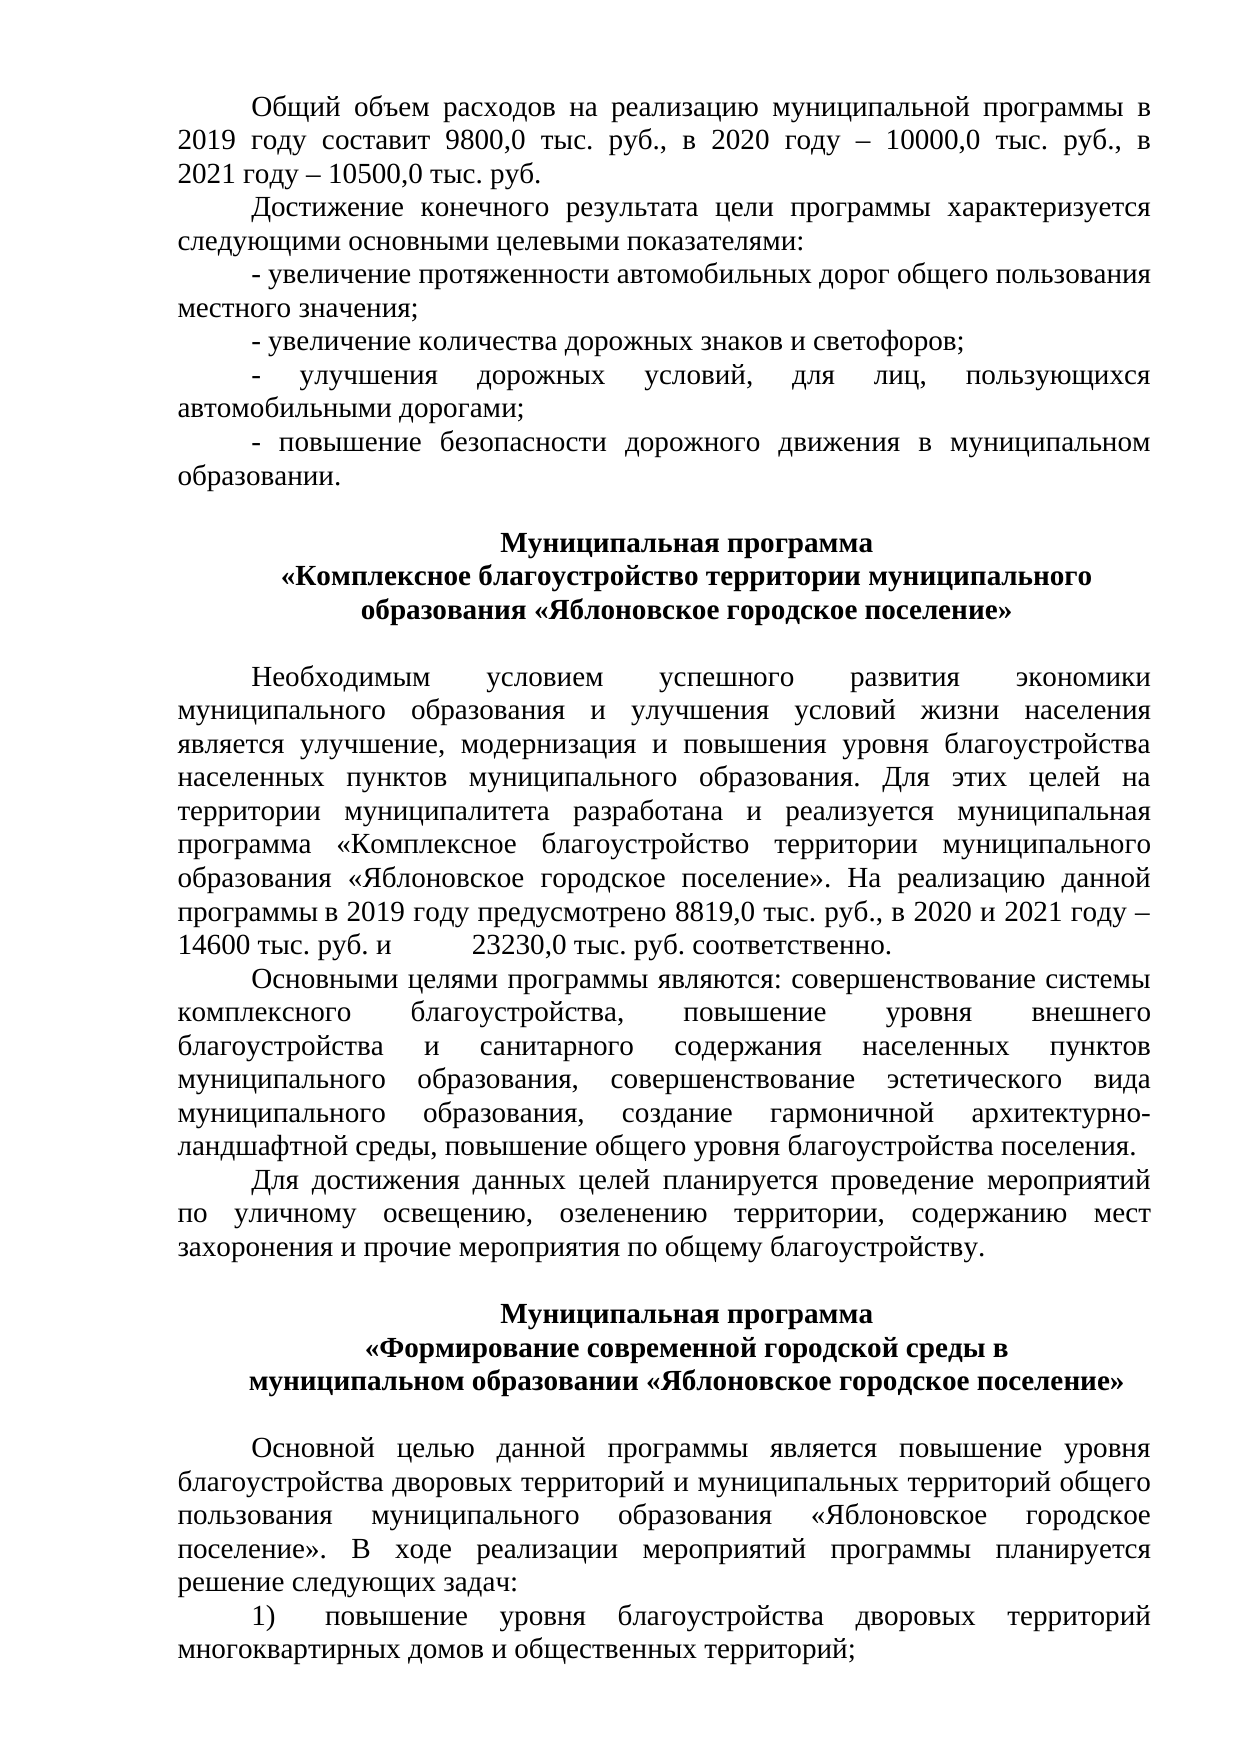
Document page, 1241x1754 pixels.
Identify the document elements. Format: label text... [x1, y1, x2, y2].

text - увеличение количества дорожных знаков и светофоров; [177, 323, 1152, 357]
text образования «Яблоновское городское поселение» [177, 592, 1152, 625]
text - повышение безопасности дорожного движения в муниципальном образовании. [177, 424, 1152, 491]
text Достижение конечного результата цели программы характеризуется следующими основными целевыми показателями: [177, 189, 1152, 256]
text «Формирование современной городской среды в [177, 1330, 1152, 1363]
text Общий объем расходов на реализацию муниципальной программы в 2019 году составит 9800,0 тыс. руб., в 2020 году – 10000,0 тыс. руб., в 2021 году – 10500,0 тыс. руб. [177, 89, 1152, 189]
text Необходимым условием успешного развития экономики муниципального образования и улучшения условий жизни населения является улучшение, модернизация и повышения уровня благоустройства населенных пунктов муниципального образования. Для этих целей на территории муниципалитета разработана и реализуется муниципальная программа «Комплексное благоустройство территории муниципального образования «Яблоновское городское поселение». На реализацию данной программы в 2019 году предусмотрено 8819,0 тыс. руб., в 2020 и 2021 году – 14600 тыс. руб. и 23230,0 тыс. руб. соответственно. [177, 659, 1152, 961]
text Основной целью данной программы является повышение уровня благоустройства дворовых территорий и муниципальных территорий общего пользования муниципального образования «Яблоновское городское поселение». В ходе реализации мероприятий программы планируется решение следующих задач: [177, 1430, 1152, 1598]
text «Комплексное благоустройство территории муниципального [177, 558, 1152, 592]
text Основными целями программы являются: совершенствование системы комплексного благоустройства, повышение уровня внешнего благоустройства и санитарного содержания населенных пунктов муниципального образования, совершенствование эстетического вида муниципального образования, создание гармоничной архитектурно-ландшафтной среды, повышение общего уровня благоустройства поселения. [177, 961, 1152, 1162]
text 1) повышение уровня благоустройства дворовых территорий многоквартирных домов и общественных территорий; [177, 1598, 1152, 1665]
text муниципальном образовании «Яблоновское городское поселение» [177, 1363, 1152, 1397]
text - увеличение протяженности автомобильных дорог общего пользования местного значения; [177, 256, 1152, 323]
text Для достижения данных целей планируется проведение мероприятий по уличному освещению, озеленению территории, содержанию мест захоронения и прочие мероприятия по общему благоустройству. [177, 1162, 1152, 1263]
text - улучшения дорожных условий, для лиц, пользующихся автомобильными дорогами; [177, 357, 1152, 424]
text Муниципальная программа [177, 525, 1152, 558]
text Муниципальная программа [177, 1296, 1152, 1330]
